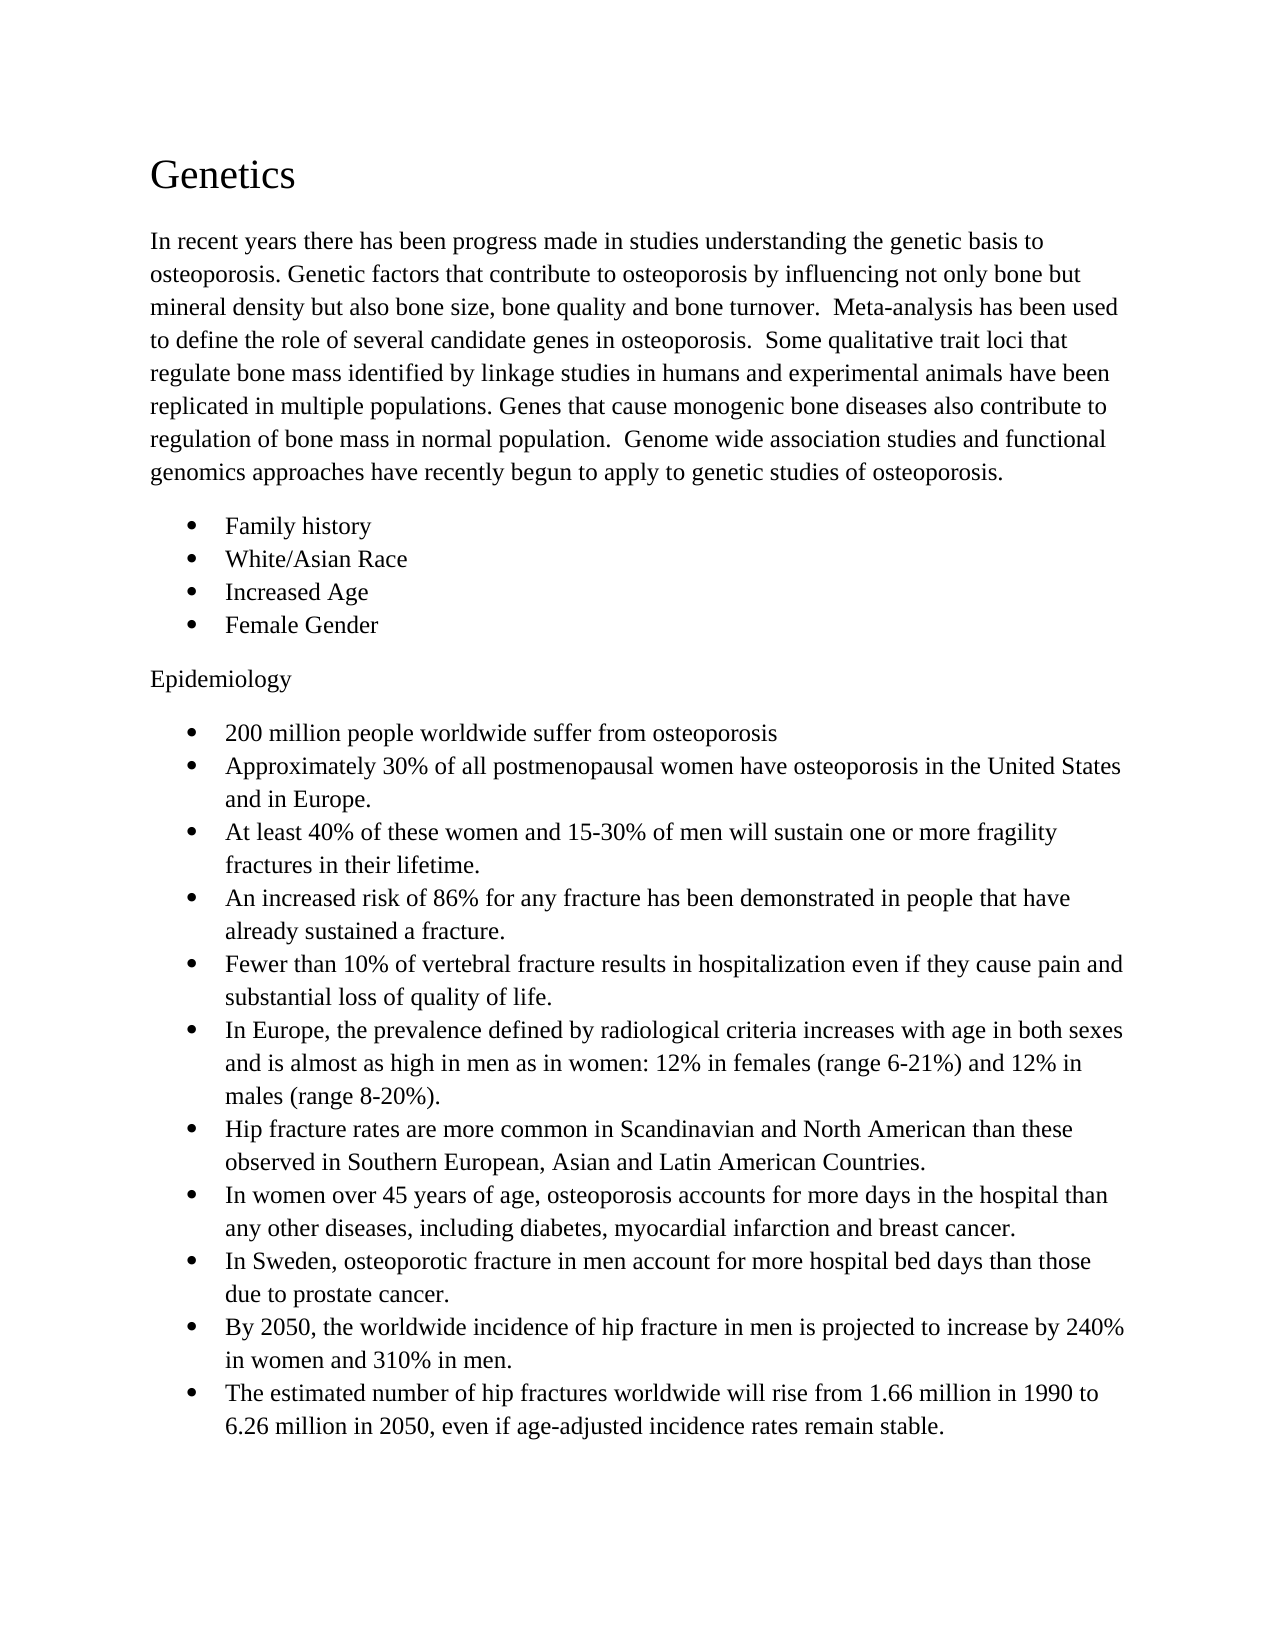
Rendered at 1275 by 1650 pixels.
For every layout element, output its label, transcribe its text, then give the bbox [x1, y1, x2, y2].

list The estimated number of hip fractures worldwide will rise from 1.66 million in 1990 to 6.26 million in 2050, even if age-adjusted incidence rates remain stable. [187, 1378, 1125, 1440]
list By 2050, the worldwide incidence of hip fracture in men is projected to increase by 240% in women and 310% in men. [187, 1312, 1125, 1374]
list In women over 45 years of age, osteoporosis accounts for more days in the hospital than any other diseases, including diabetes, myocardial infarction and breast cancer. [187, 1180, 1125, 1242]
list Increased Age [187, 577, 1125, 606]
text In recent years there has been progress made in studies understanding the genetic basis to osteoporosis. Genetic factors that contribute to osteoporosis by influencing not only bone but mineral density but also bone size, bone quality and bone turnover. Meta-analysis has been used to define the role of several candidate genes in osteoporosis. Some qualitative trait loci that regulate bone mass identified by linkage studies in humans and experimental animals have been replicated in multiple populations. Genes that cause monogenic bone diseases also contribute to regulation of bone mass in normal population. Genome wide association studies and functional genomics approaches have recently begun to apply to genetic studies of osteoporosis. [150, 226, 1125, 486]
list Family history [187, 511, 1125, 540]
list An increased risk of 86% for any fracture has been demonstrated in people that have already sustained a fracture. [187, 883, 1125, 944]
list Fewer than 10% of vertebral fracture results in hospitalization even if they cause pain and substantial loss of quality of life. [187, 949, 1125, 1011]
list At least 40% of these women and 15-30% of men will sustain one or more fragility fractures in their lifetime. [187, 817, 1125, 878]
list Female Gender [187, 610, 1125, 639]
text Epidemiology [150, 664, 1125, 693]
list In Europe, the prevalence defined by radiological criteria increases with age in both sexes and is almost as high in men as in women: 12% in females (range 6-21%) and 12% in males (range 8-20%). [187, 1015, 1125, 1110]
list 200 million people worldwide suffer from osteoporosis [187, 718, 1125, 746]
list Hip fracture rates are more common in Scandinavian and North American than these observed in Southern European, Asian and Latin American Countries. [187, 1114, 1125, 1176]
list White/Asian Race [187, 544, 1125, 573]
list Approximately 30% of all postmenopausal women have osteoporosis in the United States and in Europe. [187, 751, 1125, 812]
text Genetics [150, 150, 1125, 198]
list In Sweden, osteoporotic fracture in men account for more hospital bed days than those due to prostate cancer. [187, 1246, 1125, 1308]
